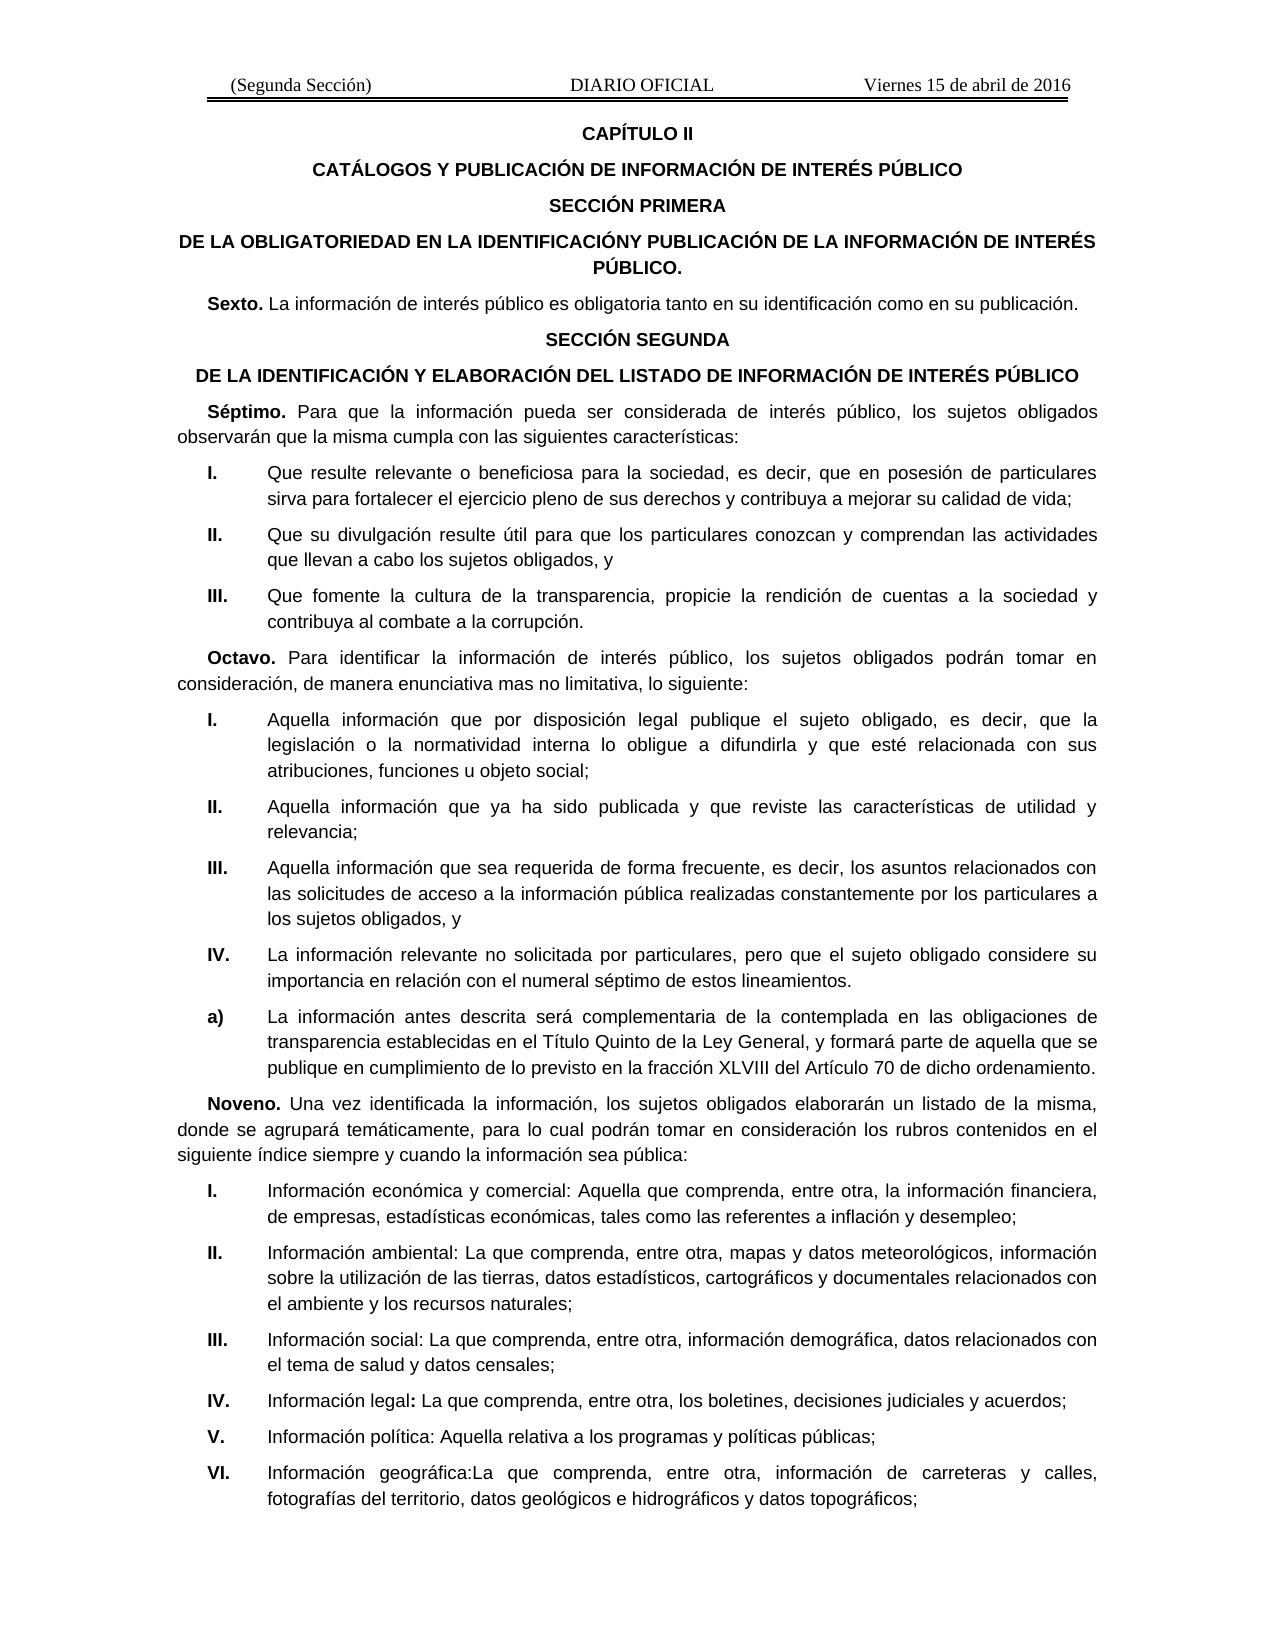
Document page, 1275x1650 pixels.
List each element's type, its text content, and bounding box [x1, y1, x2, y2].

text II. Aquella información que ya ha sido publicada y que reviste las características de utilidad y relevancia; [207, 793, 1098, 844]
text IV. Información legal: La que comprenda, entre otra, los boletines, decisiones judiciales y acuerdos; [207, 1387, 1098, 1413]
text SECCIÓN SEGUNDA [177, 326, 1098, 351]
text Séptimo. Para que la información pueda ser considerada de interés público, los sujetos obligados observarán que la misma cumpla con las siguientes características: [177, 398, 1098, 449]
text SECCIÓN PRIMERA [177, 192, 1098, 218]
text I. Que resulte relevante o beneficiosa para la sociedad, es decir, que en posesión de particulares sirva para fortalecer el ejercicio pleno de sus derechos y contribuya a mejorar su calidad de vida; [207, 459, 1098, 510]
text IV. La información relevante no solicitada por particulares, pero que el sujeto obligado considere su importancia en relación con el numeral séptimo de estos lineamientos. [207, 941, 1098, 992]
text III. Que fomente la cultura de la transparencia, propicie la rendición de cuentas a la sociedad y contribuya al combate a la corrupción. [207, 582, 1098, 633]
text DE LA IDENTIFICACIÓNY PUBLICACIÓN DE INTERÉS PÚBLICO. [177, 228, 1098, 279]
text VI. Información geográfica:La que comprenda, entre otra, información de carreteras y calles, fotografías del territorio, datos geológicos e hidrográficos y datos topográficos; [207, 1459, 1098, 1510]
text a) La información antes descrita será complementaria de la contemplada en las obligaciones de transparencia establecidas en el Título Quinto de , y formará parte de aquella que se publique en cumplimiento de lo previsto en la fracción XLVIII del Artículo 70 de dicho ordenamiento. [207, 1003, 1098, 1079]
text I. Información económica y comercial: Aquella que comprenda, entre otra, la información financiera, de empresas, estadísticas económicas, tales como las referentes a inflación y desempleo; [207, 1177, 1098, 1228]
text III. Información social: La que comprenda, entre otra, información demográfica, datos relacionados con el tema de salud y datos censales; [207, 1326, 1098, 1377]
text CATÁLOGOS Y PUBLICACIÓN DE INFORMACIÓN DE INTERÉS PÚBLICO [177, 156, 1098, 182]
text II. Que su divulgación resulte útil para que los particulares conozcan y comprendan las actividades que llevan a cabo los sujetos obligados, y [207, 521, 1098, 572]
text Sexto. La información de interés público es obligatoria tanto en su identificación como en su publicación. [177, 290, 1098, 315]
text De elaboración del listado de información de interés público [177, 362, 1098, 387]
text I. Aquella información que por disposición legal publique el sujeto obligado, es decir, que la legislación o la normatividad interna lo obligue a difundirla y que esté relacionada con sus atribuciones, funciones u objeto social; [207, 706, 1098, 782]
text V. Información política: Aquella relativa a los programas y políticas públicas; [207, 1423, 1098, 1449]
text Noveno. Una vez identificada la información, los sujetos obligados elaborarán un listado de la misma, donde se agrupará temáticamente, para lo cual podrán tomar en consideración los rubros contenidos en el siguiente índice siempre y cuando la información sea pública: [177, 1090, 1098, 1167]
text II. Información ambiental: La que comprenda, entre otra, mapas y datos meteorológicos, información sobre la utilización de las tierras, datos estadísticos, cartográficos y documentales relacionados con el ambiente y los recursos naturales; [207, 1239, 1098, 1315]
text III. Aquella información que sea requerida de forma frecuente, es decir, los asuntos relacionados con las solicitudes de acceso a la información pública realizadas constantemente por los particulares a los sujetos obligados, y [207, 854, 1098, 931]
text CAPÍTULO II [177, 120, 1098, 146]
text Octavo. Para identificar la información de interés público, los sujetos obligados podrán tomar en consideración, de manera enunciativa mas no limitativa, lo siguiente: [177, 644, 1098, 695]
